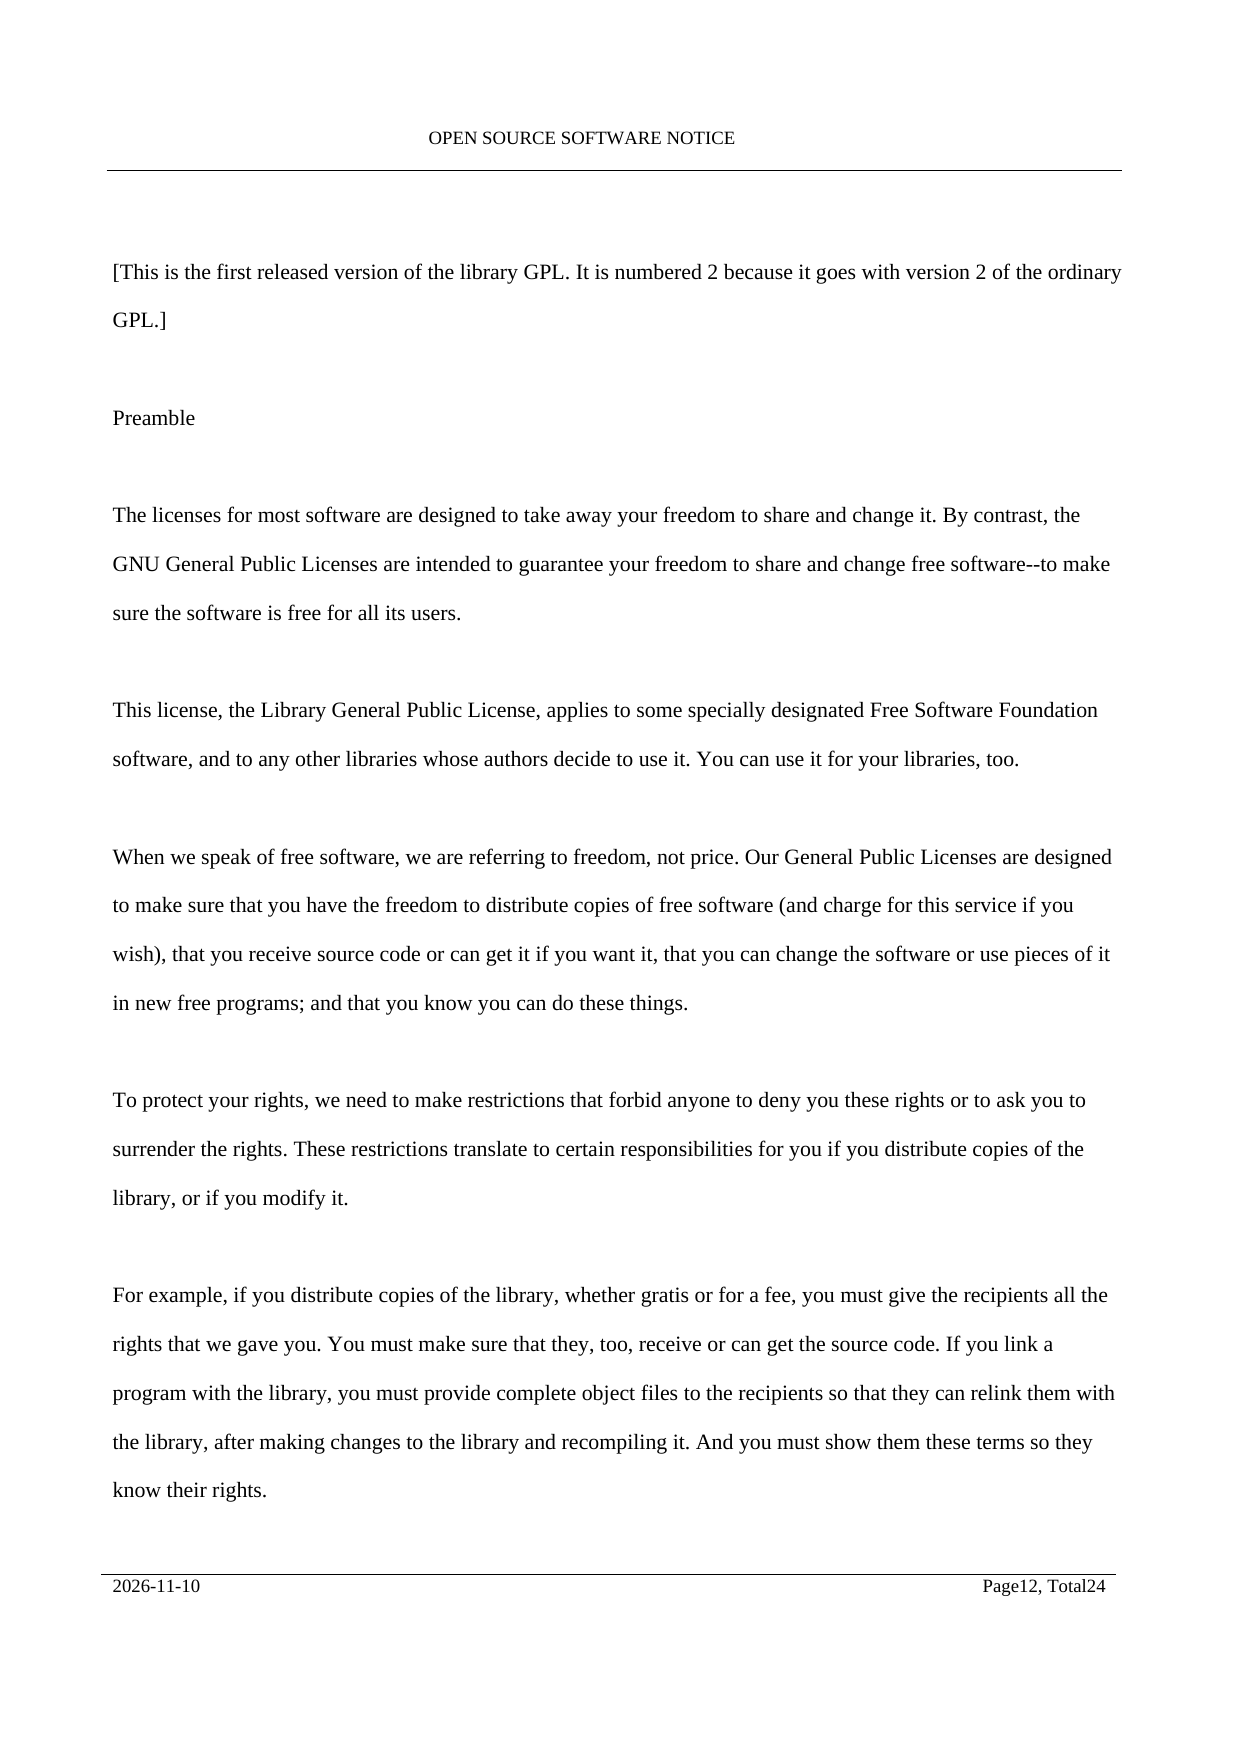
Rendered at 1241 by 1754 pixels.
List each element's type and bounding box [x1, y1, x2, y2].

text [112, 206, 1128, 1506]
